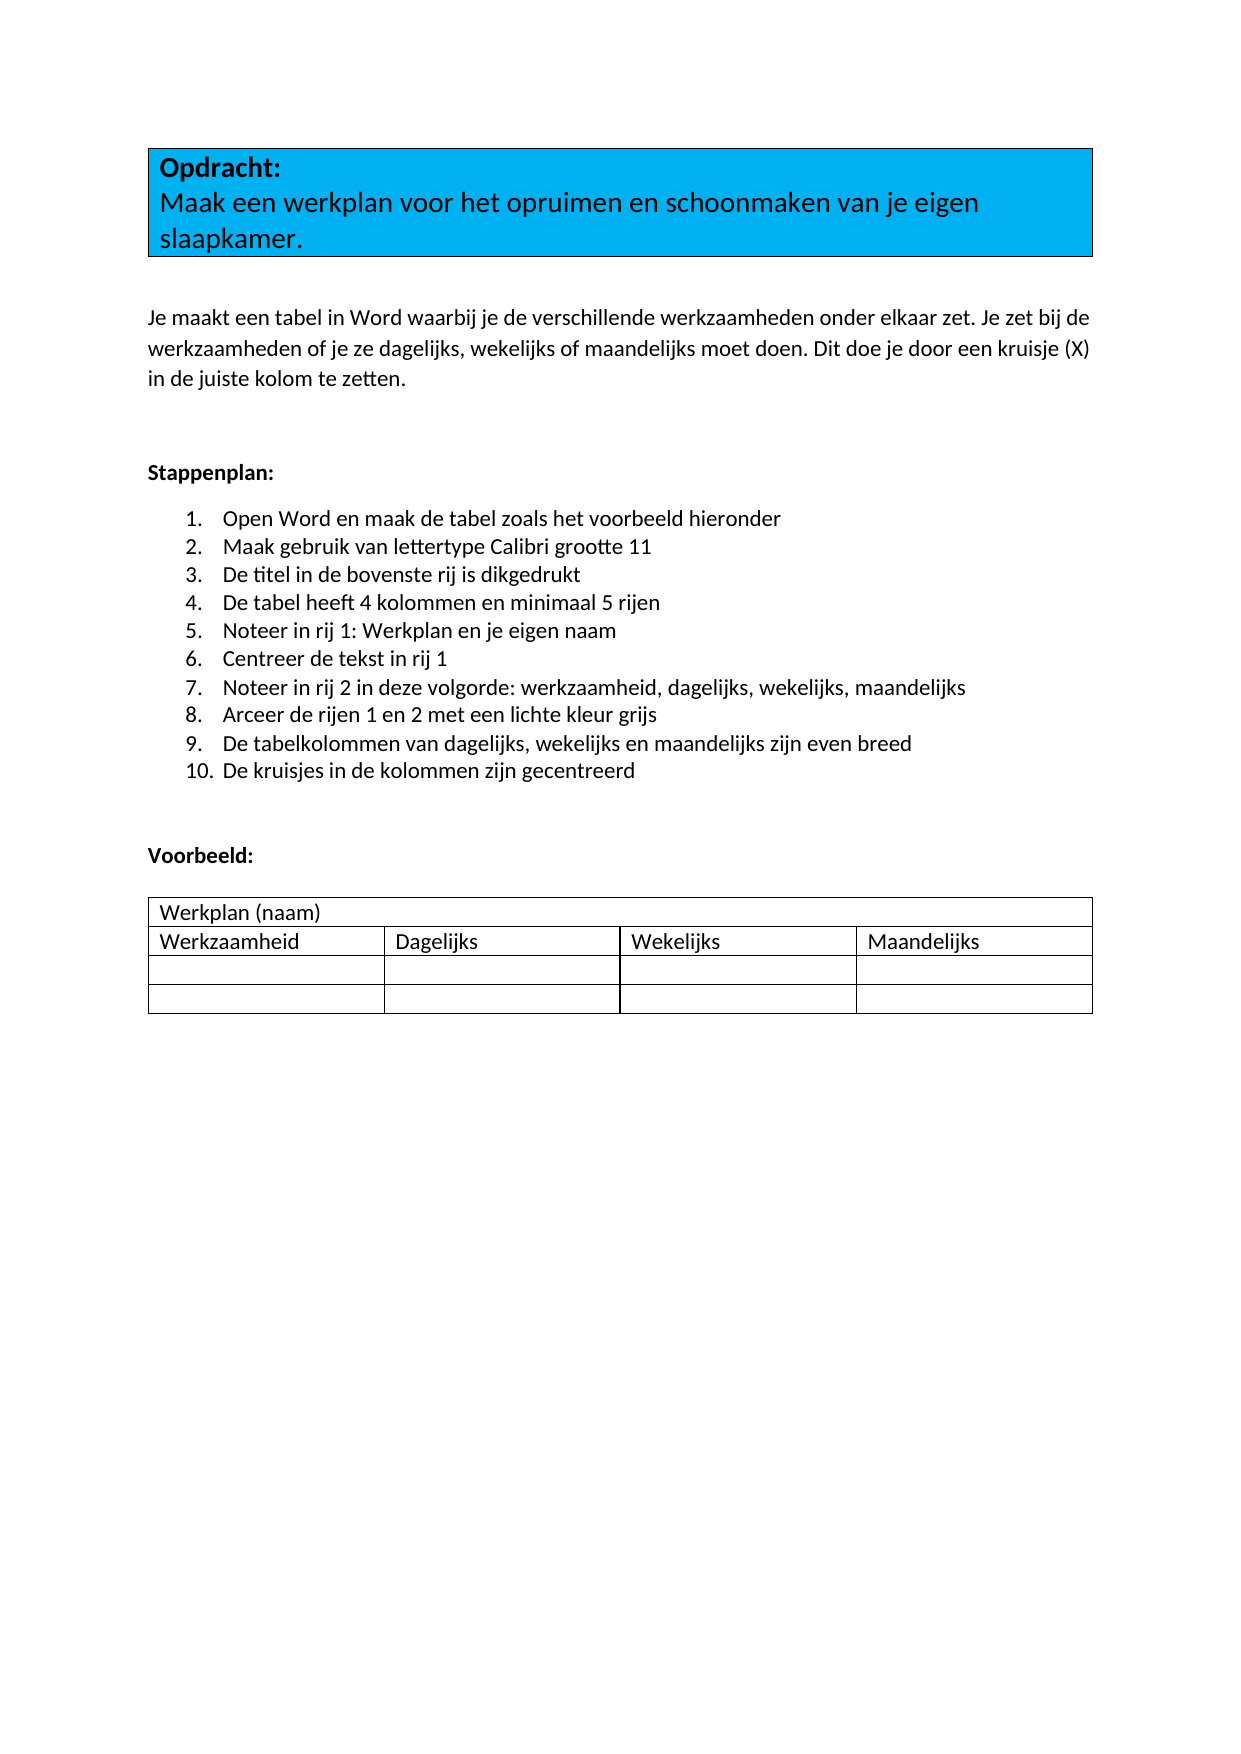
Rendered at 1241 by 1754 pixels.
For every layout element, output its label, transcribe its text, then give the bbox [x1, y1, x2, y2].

table_cell [149, 985, 384, 1013]
text Stappenplan: [148, 458, 1093, 486]
list Arceer de rijen 1 en 2 met een lichte kleur grijs [185, 701, 1093, 729]
table_header Werkplan (naam) [149, 898, 1092, 926]
list Centreer de tekst in rij 1 [185, 644, 1093, 673]
table_cell Werkzaamheid [149, 927, 384, 955]
table_cell [621, 985, 856, 1013]
table_cell [149, 956, 384, 984]
table_cell [857, 985, 1092, 1013]
table_cell Dagelijks [385, 927, 619, 955]
list De kruisjes in de kolommen zijn gecentreerd [185, 757, 1093, 785]
text Je maakt een tabel in Word waarbij je de verschillende werkzaamheden onder elkaar zet. Je zet bij de werkzaamheden of je ze dagelijks, wekelijks of maandelijks moet doen. Dit doe je door een kruisje (X) in de juiste kolom te zetten. [148, 303, 1093, 392]
table_cell [857, 956, 1092, 984]
table_cell [385, 985, 619, 1013]
table_cell [621, 956, 856, 984]
list De titel in de bovenste rij is dikgedrukt [185, 561, 1093, 588]
list Maak gebruik van lettertype Calibri grootte 11 [185, 532, 1093, 561]
list Noteer in rij 2 in deze volgorde: werkzaamheid, dagelijks, wekelijks, maandelijks [185, 673, 1093, 701]
table_header Opdracht: Maak een werkplan voor het opruimen en schoonmaken van je eigen slaapkamer. [149, 149, 1092, 256]
table_cell Maandelijks [857, 927, 1092, 955]
table_cell [385, 956, 619, 984]
list Open Word en maak de tabel zoals het voorbeeld hieronder [185, 504, 1093, 532]
list De tabelkolommen van dagelijks, wekelijks en maandelijks zijn even breed [185, 729, 1093, 757]
text Voorbeeld: [148, 841, 1093, 869]
list De tabel heeft 4 kolommen en minimaal 5 rijen [185, 588, 1093, 617]
list Noteer in rij 1: Werkplan en je eigen naam [185, 617, 1093, 644]
table_cell Wekelijks [621, 927, 856, 955]
